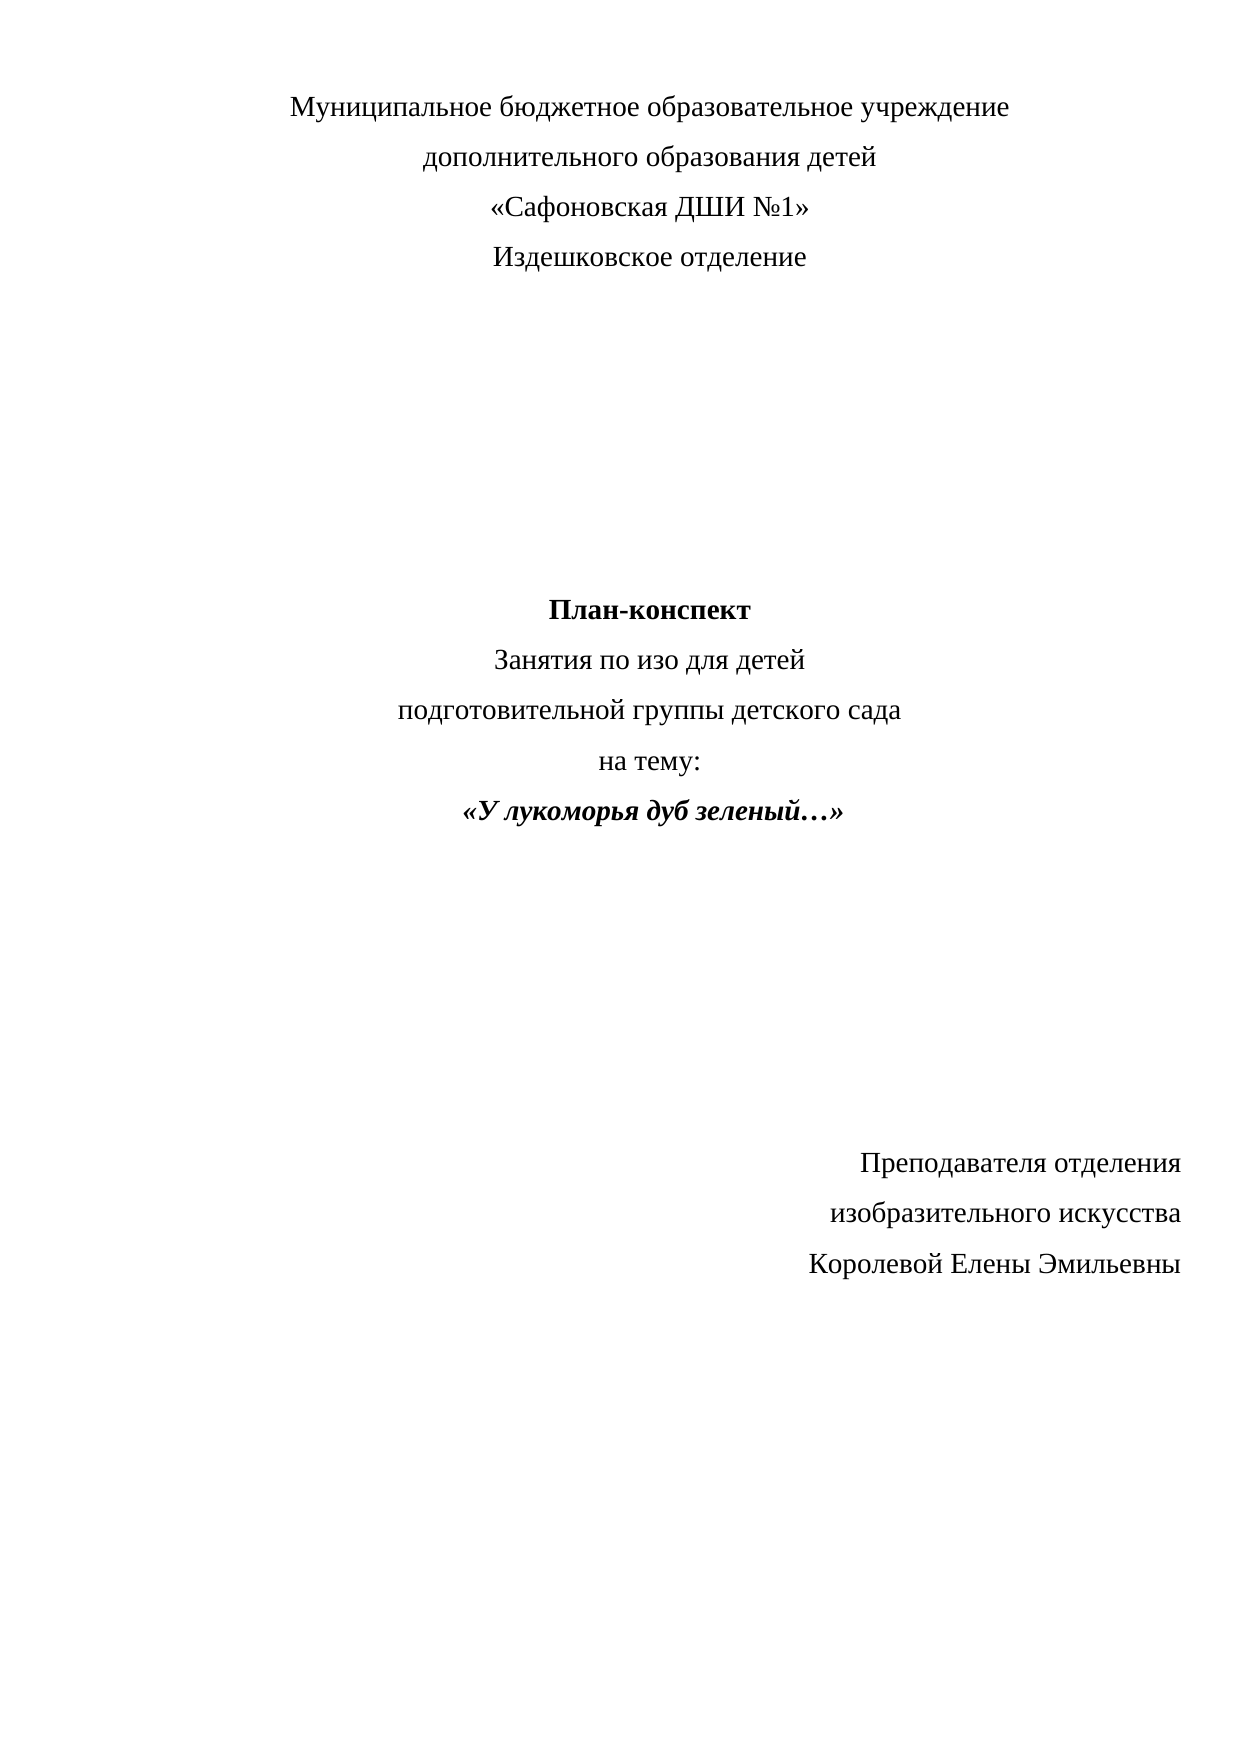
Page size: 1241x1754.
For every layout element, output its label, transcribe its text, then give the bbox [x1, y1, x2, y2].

text Издешковское отделение [118, 239, 1181, 273]
text План-конспект [118, 592, 1181, 625]
text Королевой Елены Эмильевны [118, 1246, 1181, 1279]
text подготовительной группы детского сада [118, 692, 1181, 726]
text «Сафоновская ДШИ №1» [118, 189, 1181, 223]
text изобразительного искусства [118, 1196, 1181, 1229]
text Преподавателя отделения [118, 1145, 1181, 1179]
text Занятия по изо для детей [118, 642, 1181, 676]
text Муниципальное бюджетное образовательное учреждение [118, 89, 1181, 122]
text «У лукоморья дуб зеленый…» [118, 793, 1181, 827]
text на тему: [118, 743, 1181, 776]
text дополнительного образования детей [118, 139, 1181, 172]
